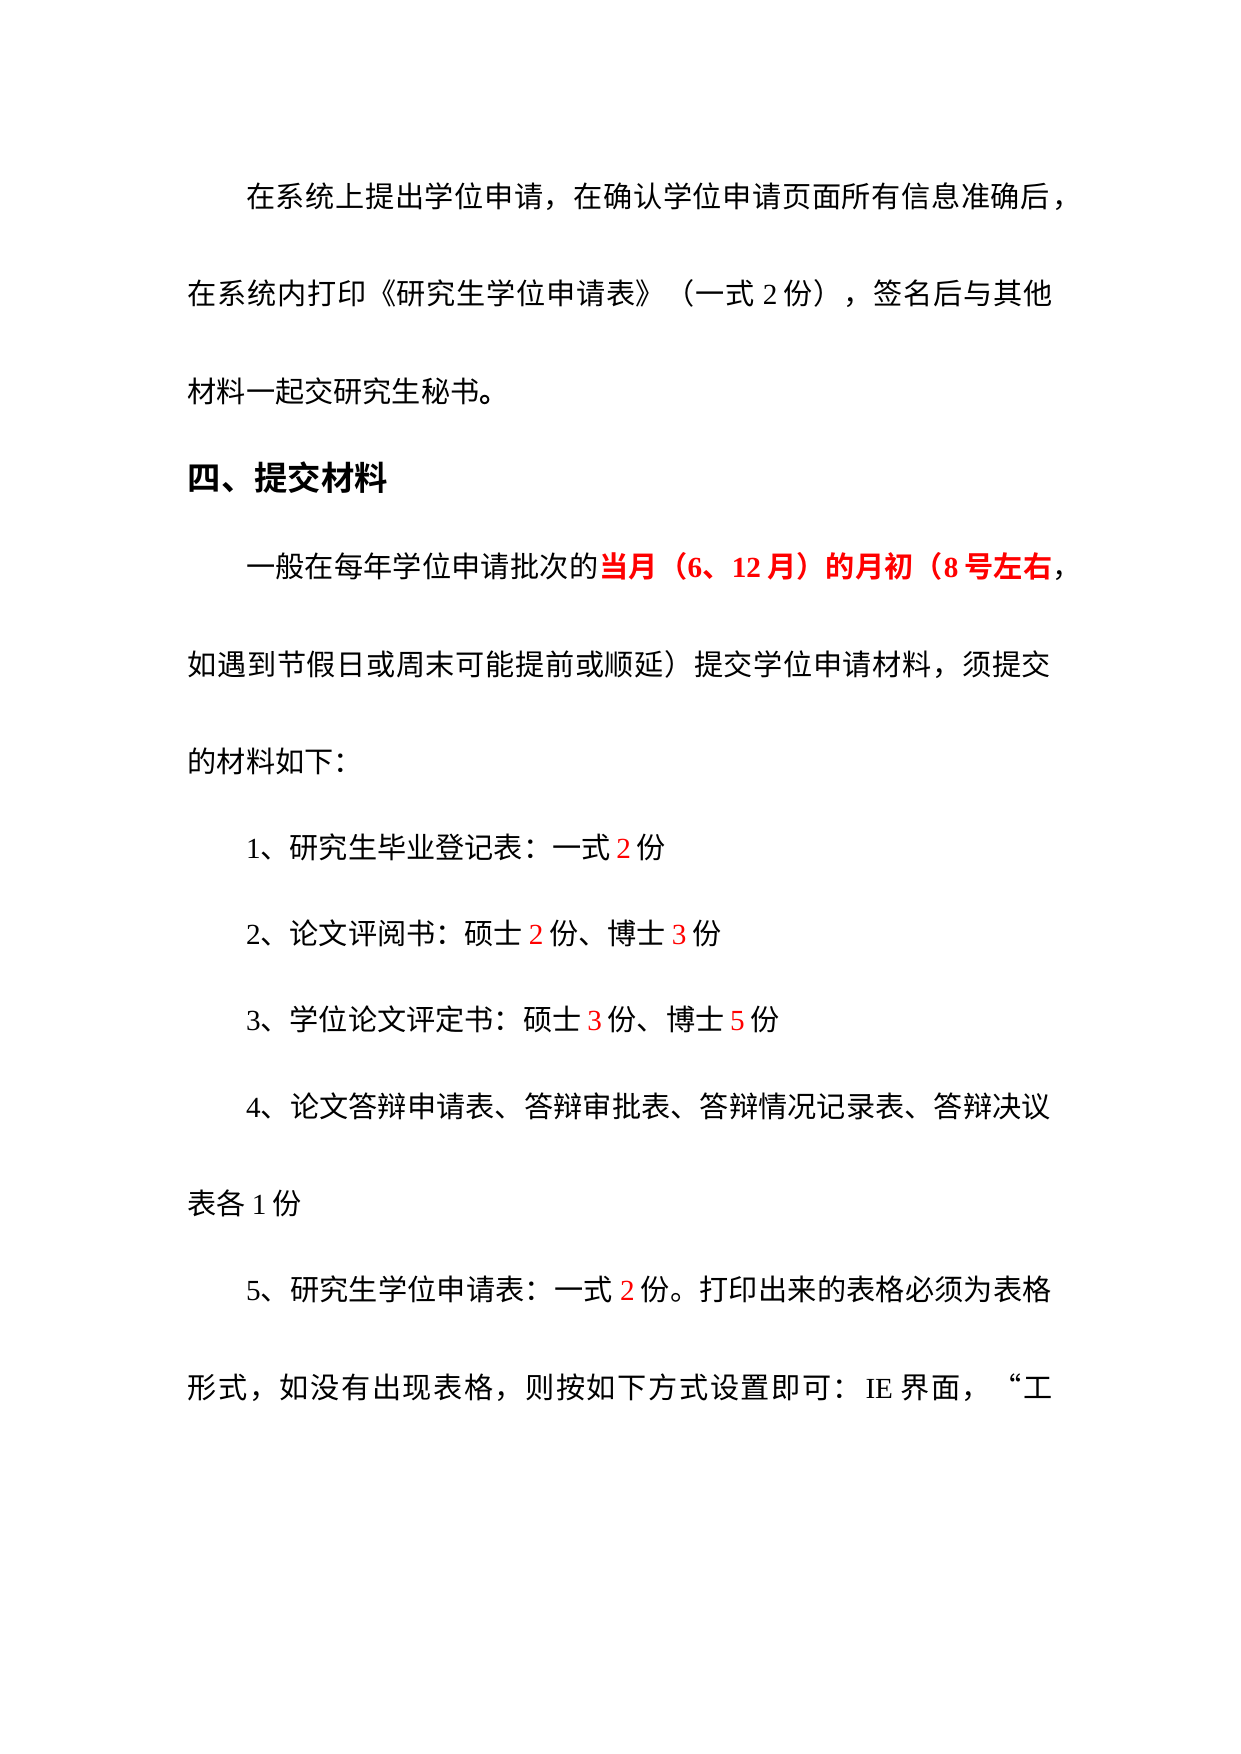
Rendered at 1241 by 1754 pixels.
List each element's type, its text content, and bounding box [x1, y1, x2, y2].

text 在系统上提出学位申请，在确认学位申请页面所有信息准确后，在系统内打印《研究生学位申请表》（一式2份），签名后与其他材料一起交研究生秘书。 [187, 162, 1053, 422]
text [187, 1255, 1053, 1418]
text 一般在每年学位申请批次的当月（6、12月）的月初（8号左右，如遇到节假日或周末可能提前或顺延）提交学位申请材料，须提交的材料如下： [187, 532, 1053, 792]
text 2、论文评阅书：硕士2份、博士3份 [187, 899, 1053, 964]
text 3、学位论文评定书：硕士3份、博士5份 [187, 986, 1053, 1051]
text 四、提交材料 [187, 443, 1053, 508]
text 1、研究生毕业登记表：一式2份 [187, 813, 1053, 878]
text 4、论文答辩申请表、答辩审批表、答辩情况记录表、答辩决议表各1份 [187, 1072, 1053, 1234]
